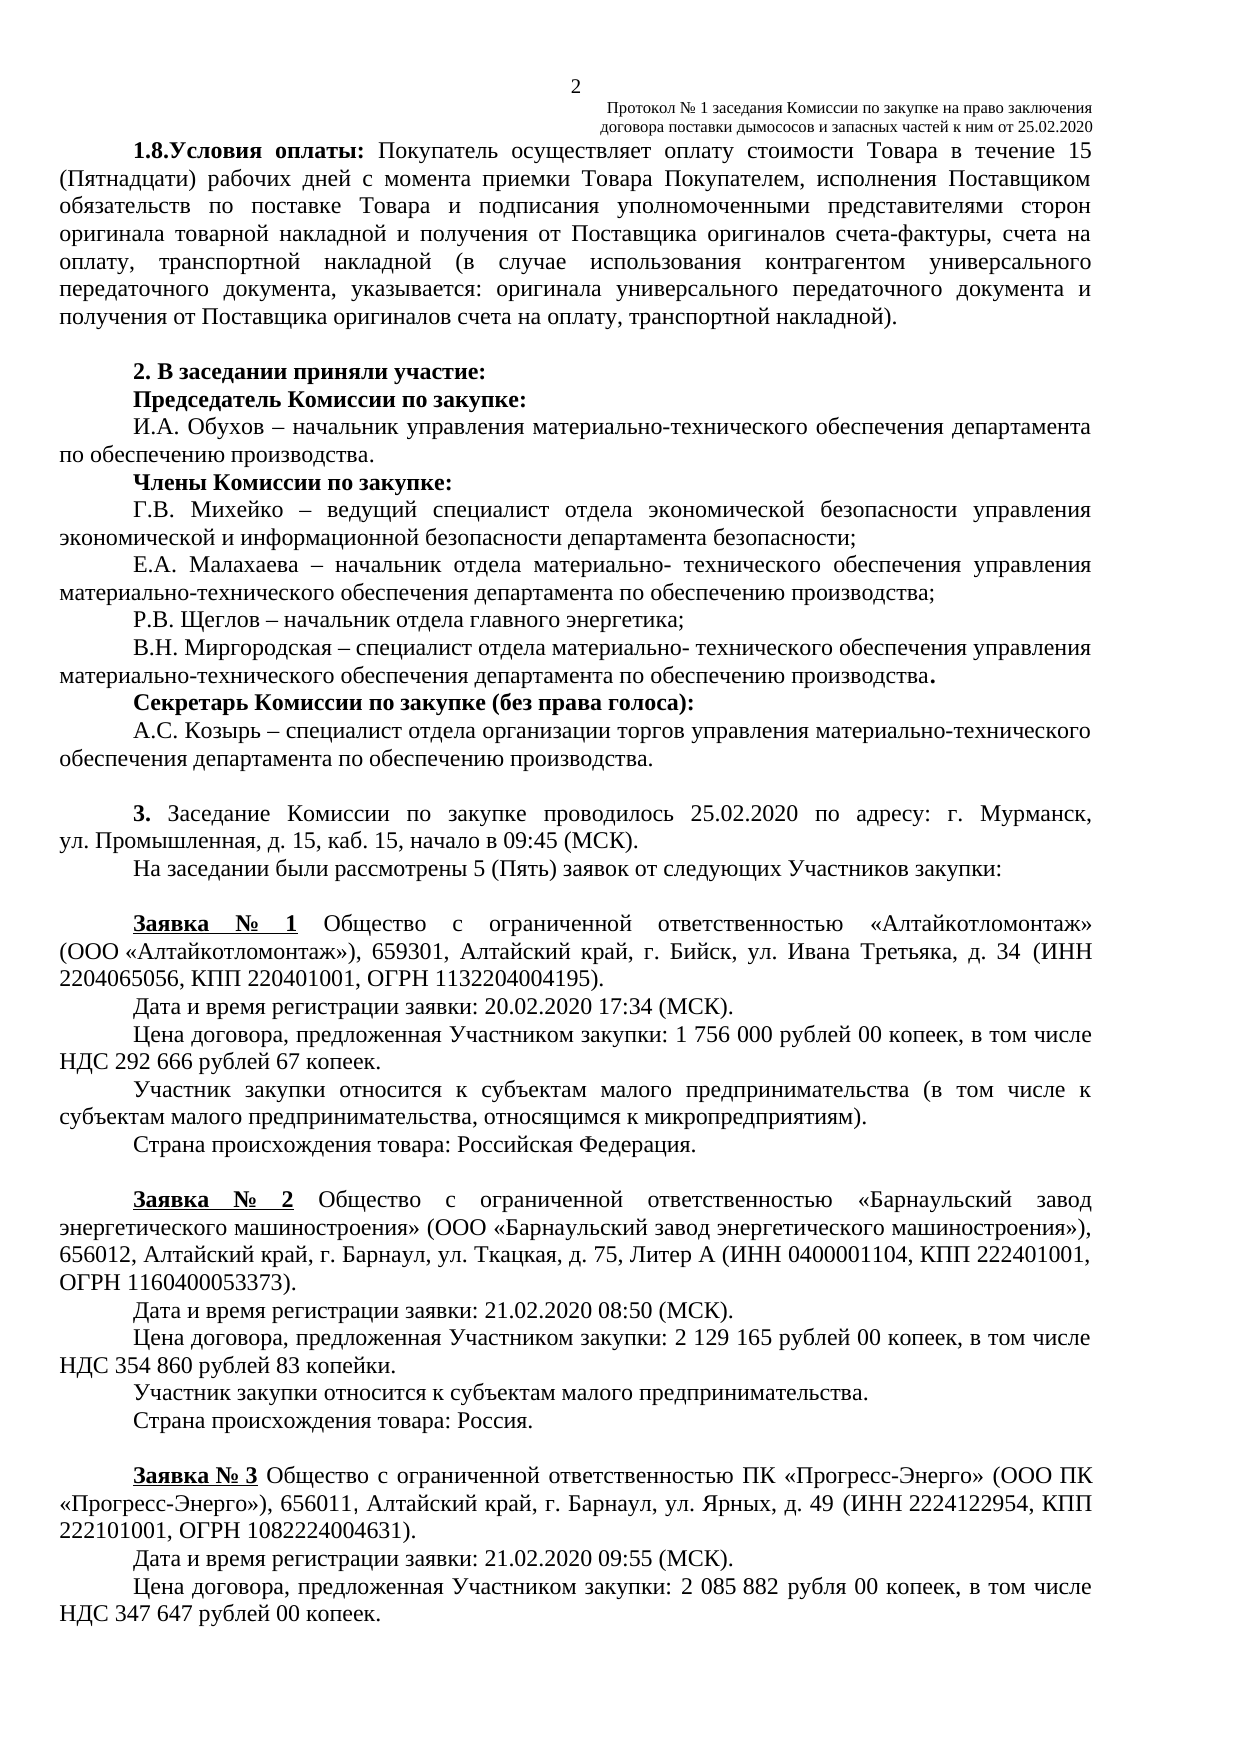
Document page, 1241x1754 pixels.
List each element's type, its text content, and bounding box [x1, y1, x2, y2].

text 1.8.Условия оплаты: Покупатель осуществляет оплату стоимости Товара в течение 15 (Пятнадцати) рабочих дней с момента приемки Товара Покупателем, исполнения Поставщиком обязательств по поставке Товара и подписания уполномоченными представителями сторон оригинала товарной накладной и получения от Поставщика оригиналов счета-фактуры, счета на оплату, транспортной накладной (в случае использования контрагентом универсального передаточного документа, указывается: оригинала универсального передаточного документа и получения от Поставщика оригиналов счета на оплату, транспортной накладной). [59, 136, 1092, 329]
text Заявка № 3 Общество с ограниченной ответственностью ПК «Прогресс-Энерго» (ООО ПК «Прогресс-Энерго»), 656011, Алтайский край, г. Барнаул, ул. Ярных, д. 49 (ИНН 2224122954, КПП 222101001, ОГРН 1082224004631). [59, 1461, 1092, 1544]
text Страна происхождения товара: Российская Федерация. [59, 1130, 1092, 1158]
text Члены Комиссии по закупке: [59, 467, 1092, 495]
text Участник закупки относится к субъектам малого предпринимательства (в том числе к субъектам малого предпринимательства, относящимся к микропредприятиям). [59, 1075, 1092, 1130]
subtitle 3. Заседание Комиссии по закупке проводилось 25.02.2020 по адресу: г. Мурманск, ул. Промышленная, д. 15, каб. 15, начало в 09:45 (МСК). [59, 799, 1092, 854]
text И.А. Обухов – начальник управления материально-технического обеспечения департамента по обеспечению производства. [59, 412, 1092, 467]
text Председатель Комиссии по закупке: [59, 385, 1092, 412]
text Дата и время регистрации заявки: 21.02.2020 09:55 (МСК). [59, 1544, 1092, 1572]
text Цена договора, предложенная Участником закупки: 2 085 882 рубля 00 копеек, в том числе НДС 347 647 рублей 00 копеек. [59, 1572, 1092, 1627]
subtitle Заявка № 2 Общество с ограниченной ответственностью «Барнаульский завод энергетического машиностроения» (ООО «Барнаульский завод энергетического машиностроения»), 656012, Алтайский край, г. Барнаул, ул. Ткацкая, д. 75, Литер А (ИНН 0400001104, КПП 222401001, ОГРН 1160400053373). [59, 1185, 1092, 1296]
text В.Н. Миргородская – специалист отдела материально- технического обеспечения управления материально-технического обеспечения департамента по обеспечению производства. [59, 633, 1092, 688]
text Заявка № 1 Общество с ограниченной ответственностью «Алтайкотломонтаж» (ООО «Алтайкотломонтаж»), 659301, Алтайский край, г. Бийск, ул. Ивана Третьяка, д. 34 (ИНН 2204065056, КПП 220401001, ОГРН 1132204004195). [59, 909, 1092, 992]
text Г.В. Михейко – ведущий специалист отдела экономической безопасности управления экономической и информационной безопасности департамента безопасности; [59, 495, 1092, 550]
text 2. В заседании приняли участие: [59, 357, 1092, 385]
text А.С. Козырь – специалист отдела организации торгов управления материально-технического обеспечения департамента по обеспечению производства. [59, 716, 1092, 771]
text Р.В. Щеглов – начальник отдела главного энергетика; [59, 606, 1092, 633]
text Страна происхождения товара: Россия. [59, 1406, 1092, 1434]
text Цена договора, предложенная Участником закупки: 2 129 165 рублей 00 копеек, в том числе НДС 354 860 рублей 83 копейки. [59, 1323, 1092, 1378]
text Дата и время регистрации заявки: 20.02.2020 17:34 (МСК). [59, 992, 1092, 1019]
text Участник закупки относится к субъектам малого предпринимательства. [59, 1378, 1092, 1406]
text Секретарь Комиссии по закупке (без права голоса): [59, 688, 1092, 716]
text Е.А. Малахаева – начальник отдела материально- технического обеспечения управления материально-технического обеспечения департамента по обеспечению производства; [59, 550, 1092, 606]
text Цена договора, предложенная Участником закупки: 1 756 000 рублей 00 копеек, в том числе НДС 292 666 рублей 67 копеек. [59, 1019, 1092, 1075]
text На заседании были рассмотрены 5 (Пять) заявок от следующих Участников закупки: [59, 854, 1092, 882]
text Дата и время регистрации заявки: 21.02.2020 08:50 (МСК). [59, 1296, 1092, 1323]
